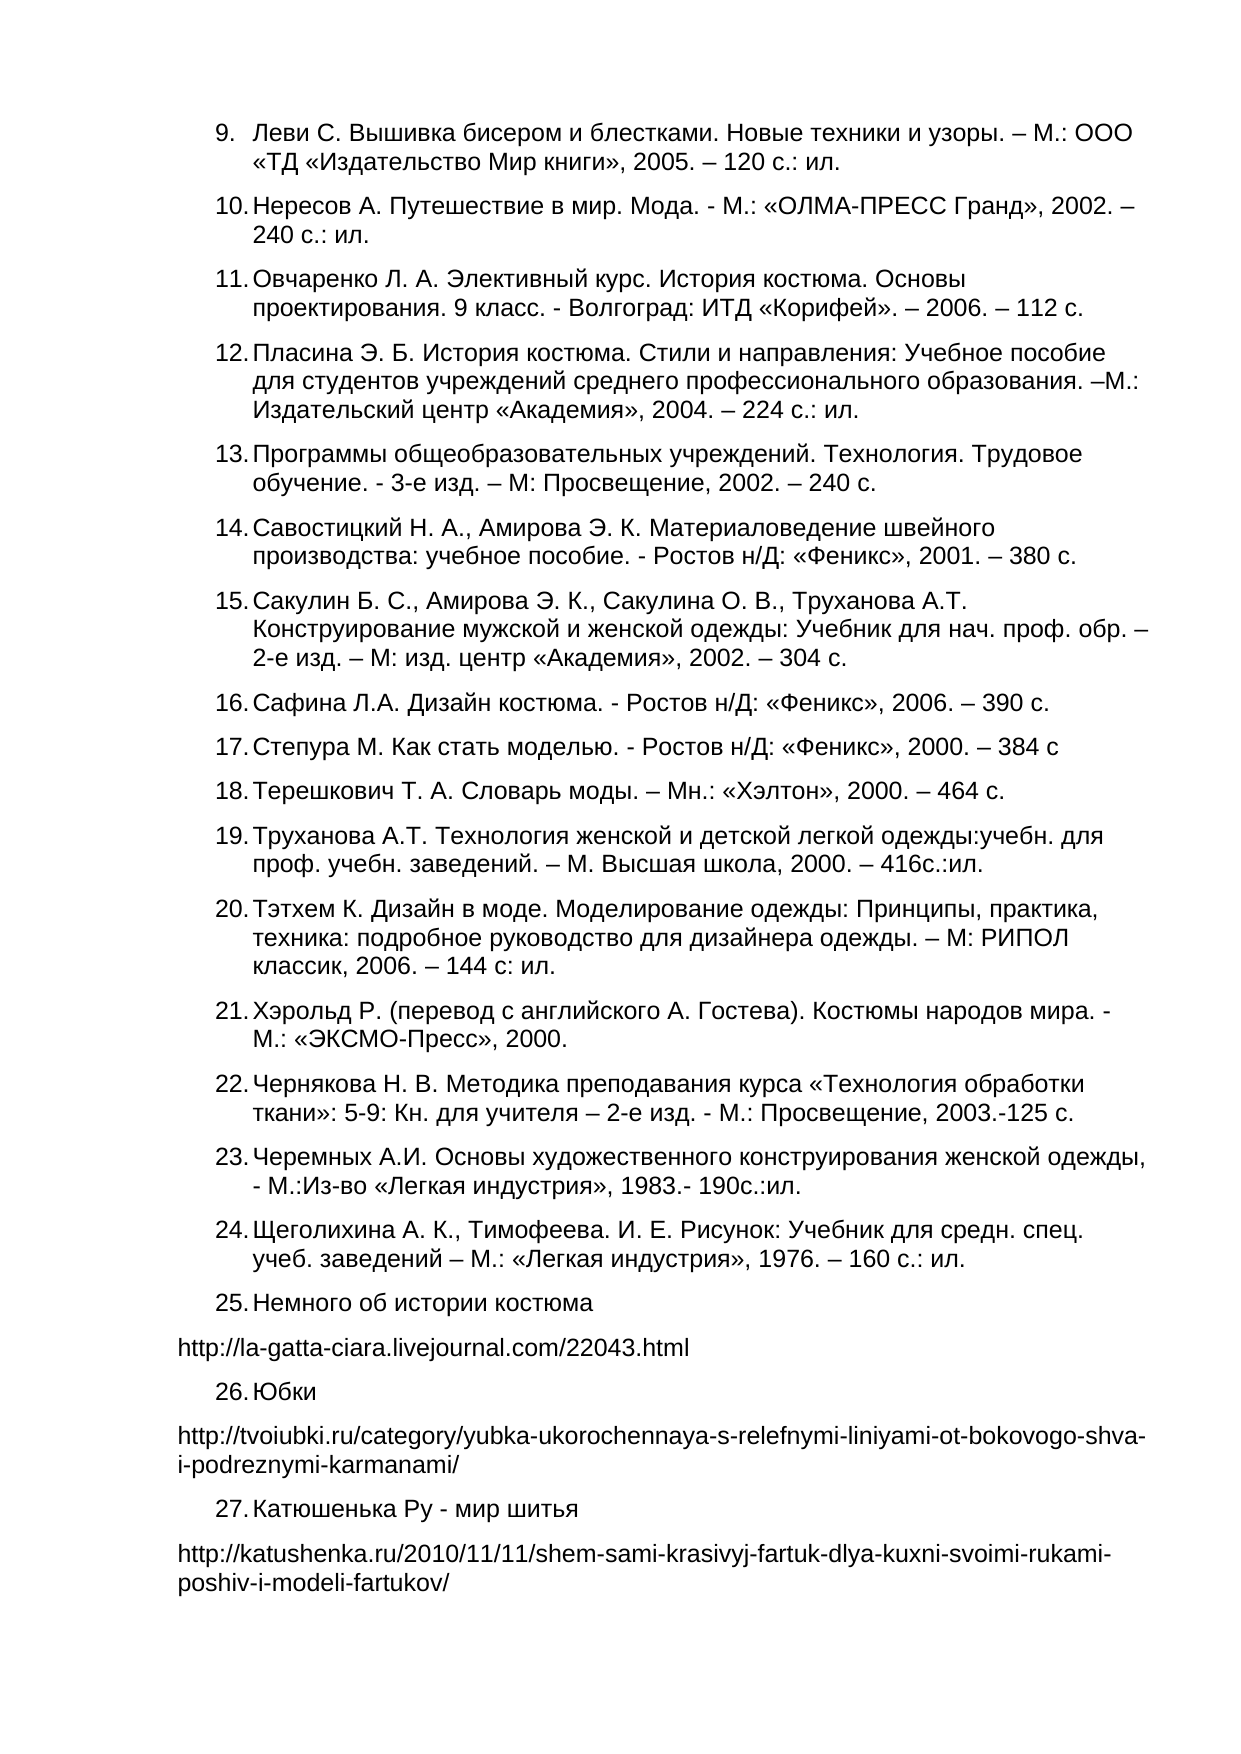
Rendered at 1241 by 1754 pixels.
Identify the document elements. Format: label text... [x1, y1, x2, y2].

list Катюшенька Ру - мир шитья [215, 1494, 1152, 1523]
list Сафина Л.А. Дизайн костюма. - Ростов н/Д: «Феникс», 2006. – 390 с. [215, 687, 1152, 716]
list Савостицкий Н. А., Амирова Э. К. Материаловедение швейного производства: учебное пособие. - Ростов н/Д: «Феникс», 2001. – 380 с. [215, 512, 1152, 570]
list Леви С. Вышивка бисером и блестками. Новые техники и узоры. – М.: ООО «ТД «Издательство Мир книги», 2005. – 120 с.: ил. [215, 118, 1152, 176]
text http://tvoiubki.ru/category/yubka-ukorochennaya-s-relefnymi-liniyami-ot-bokovogo-shva-i-podreznymi-karmanami/ [177, 1421, 1152, 1479]
list Юбки [215, 1377, 1152, 1406]
list Нересов А. Путешествие в мир. Мода. - М.: «ОЛМА-ПРЕСС Гранд», 2002. – 240 с.: ил. [215, 191, 1152, 249]
list Тэтхем К. Дизайн в моде. Моделирование одежды: Принципы, практика, техника: подробное руководство для дизайнера одежды. – М: РИПОЛ классик, 2006. – 144 с: ил. [215, 894, 1152, 980]
list Овчаренко Л. А. Элективный курс. История костюма. Основы проектирования. 9 класс. - Волгоград: ИТД «Корифей». – 2006. – 112 с. [215, 264, 1152, 322]
list Черемных А.И. Основы художественного конструирования женской одежды, - М.:Из-во «Легкая индустрия», 1983.- 190с.:ил. [215, 1142, 1152, 1199]
list Хэрольд Р. (перевод с английского А. Гостева). Костюмы народов мира. - М.: «ЭКСМО-Пресс», 2000. [215, 996, 1152, 1053]
list Труханова А.Т. Технология женской и детской легкой одежды:учебн. для проф. учебн. заведений. – М. Высшая школа, 2000. – 416с.:ил. [215, 821, 1152, 878]
list Немного об истории костюма [215, 1288, 1152, 1317]
list Щеголихина А. К., Тимофеева. И. Е. Рисунок: Учебник для средн. спец. учеб. заведений – М.: «Легкая индустрия», 1976. – 160 с.: ил. [215, 1215, 1152, 1272]
list Терешкович Т. А. Словарь моды. – Мн.: «Хэлтон», 2000. – 464 с. [215, 776, 1152, 805]
list Сакулин Б. С., Амирова Э. К., Сакулина О. В., Труханова А.Т. Конструирование мужской и женской одежды: Учебник для нач. проф. обр. – 2-е изд. – М: изд. центр «Академия», 2002. – 304 с. [215, 586, 1152, 672]
list Программы общеобразовательных учреждений. Технология. Трудовое обучение. - 3-е изд. – М: Просвещение, 2002. – 240 с. [215, 439, 1152, 497]
list Чернякова Н. В. Методика преподавания курса «Технология обработки ткани»: 5-9: Кн. для учителя – 2-е изд. - М.: Просвещение, 2003.-125 с. [215, 1069, 1152, 1126]
text http://la-gatta-ciara.livejournal.com/22043.html [177, 1332, 1152, 1361]
list Пласина Э. Б. История костюма. Стили и направления: Учебное пособие для студентов учреждений среднего профессионального образования. –М.: Издательский центр «Академия», 2004. – 224 с.: ил. [215, 337, 1152, 424]
list Степура М. Как стать моделью. - Ростов н/Д: «Феникс», 2000. – 384 с [215, 732, 1152, 761]
text http://katushenka.ru/2010/11/11/shem-sami-krasivyj-fartuk-dlya-kuxni-svoimi-rukami-poshiv-i-modeli-fartukov/ [177, 1539, 1152, 1596]
